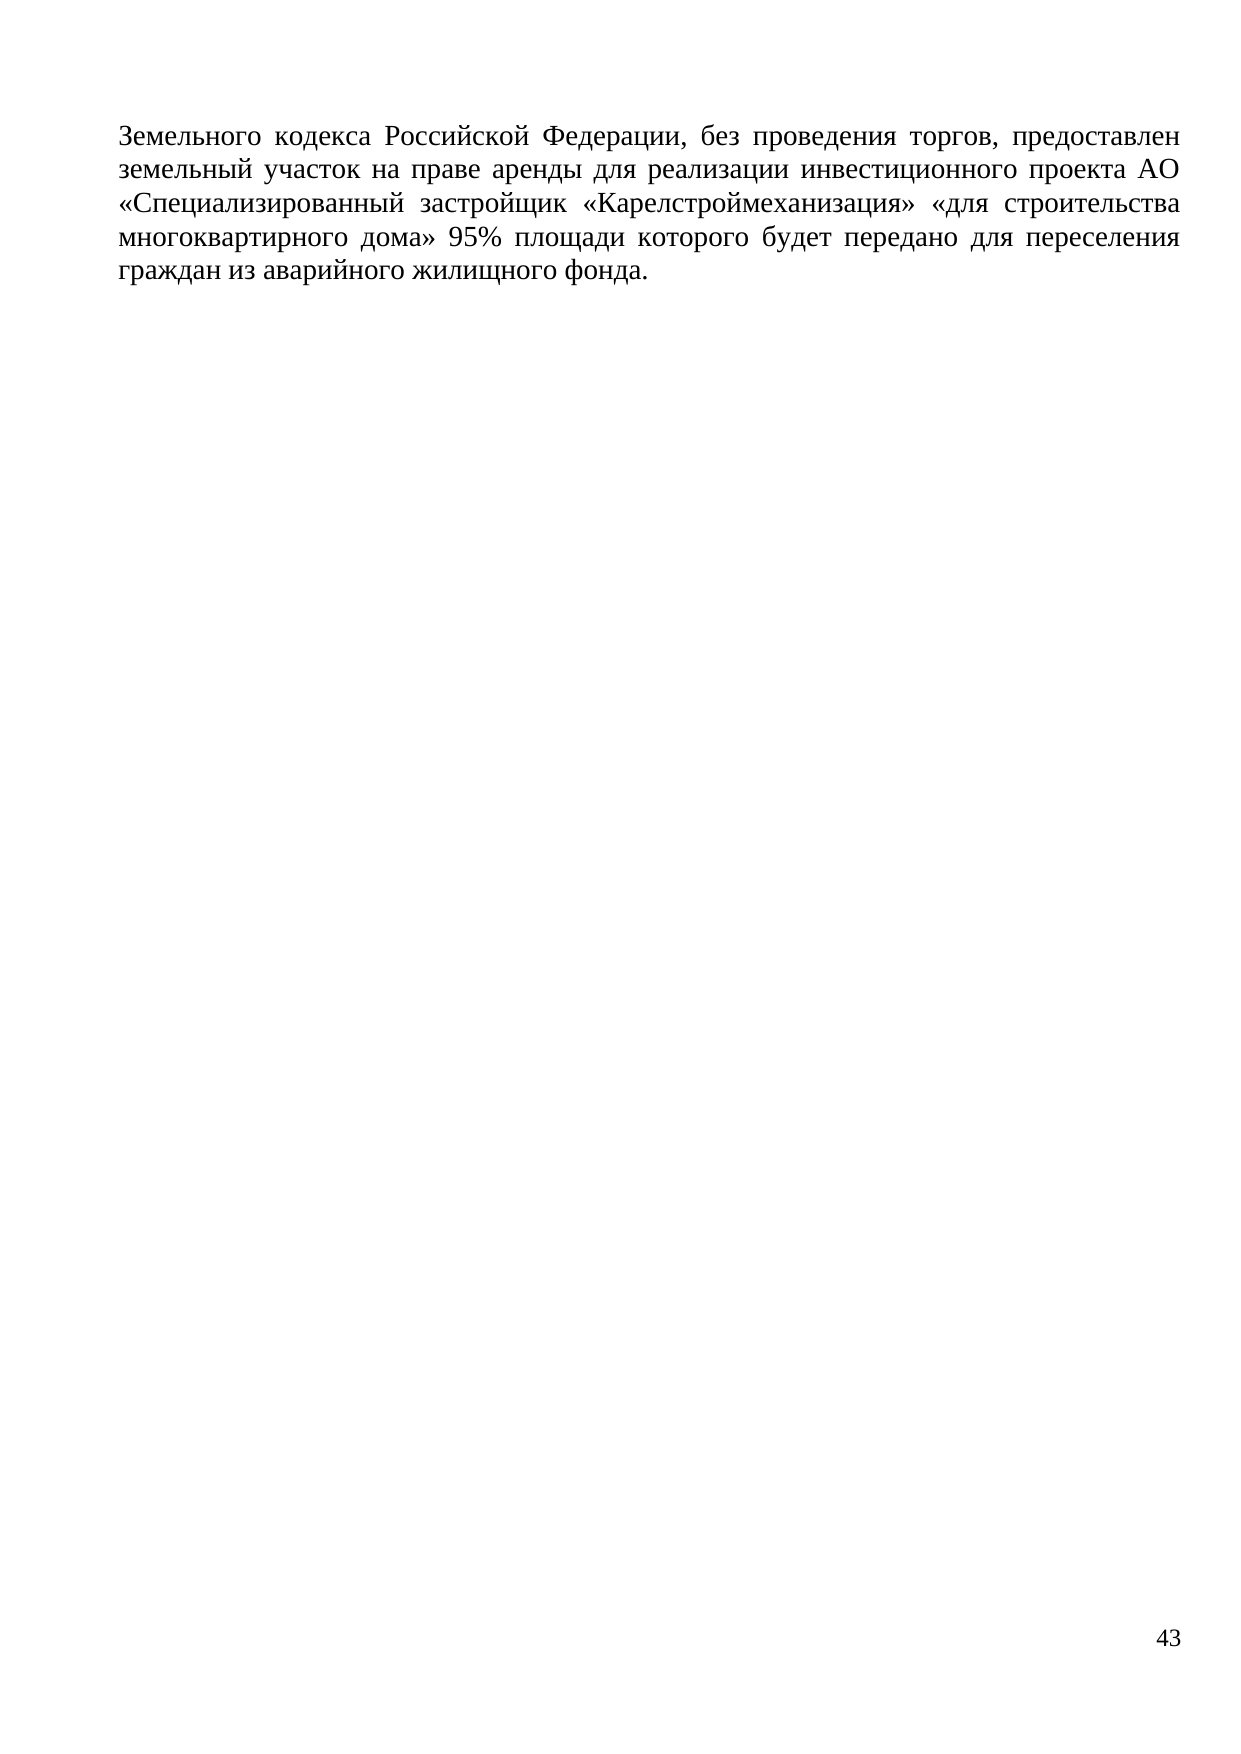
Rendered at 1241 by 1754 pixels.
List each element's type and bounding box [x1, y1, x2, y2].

text [118, 118, 1181, 286]
